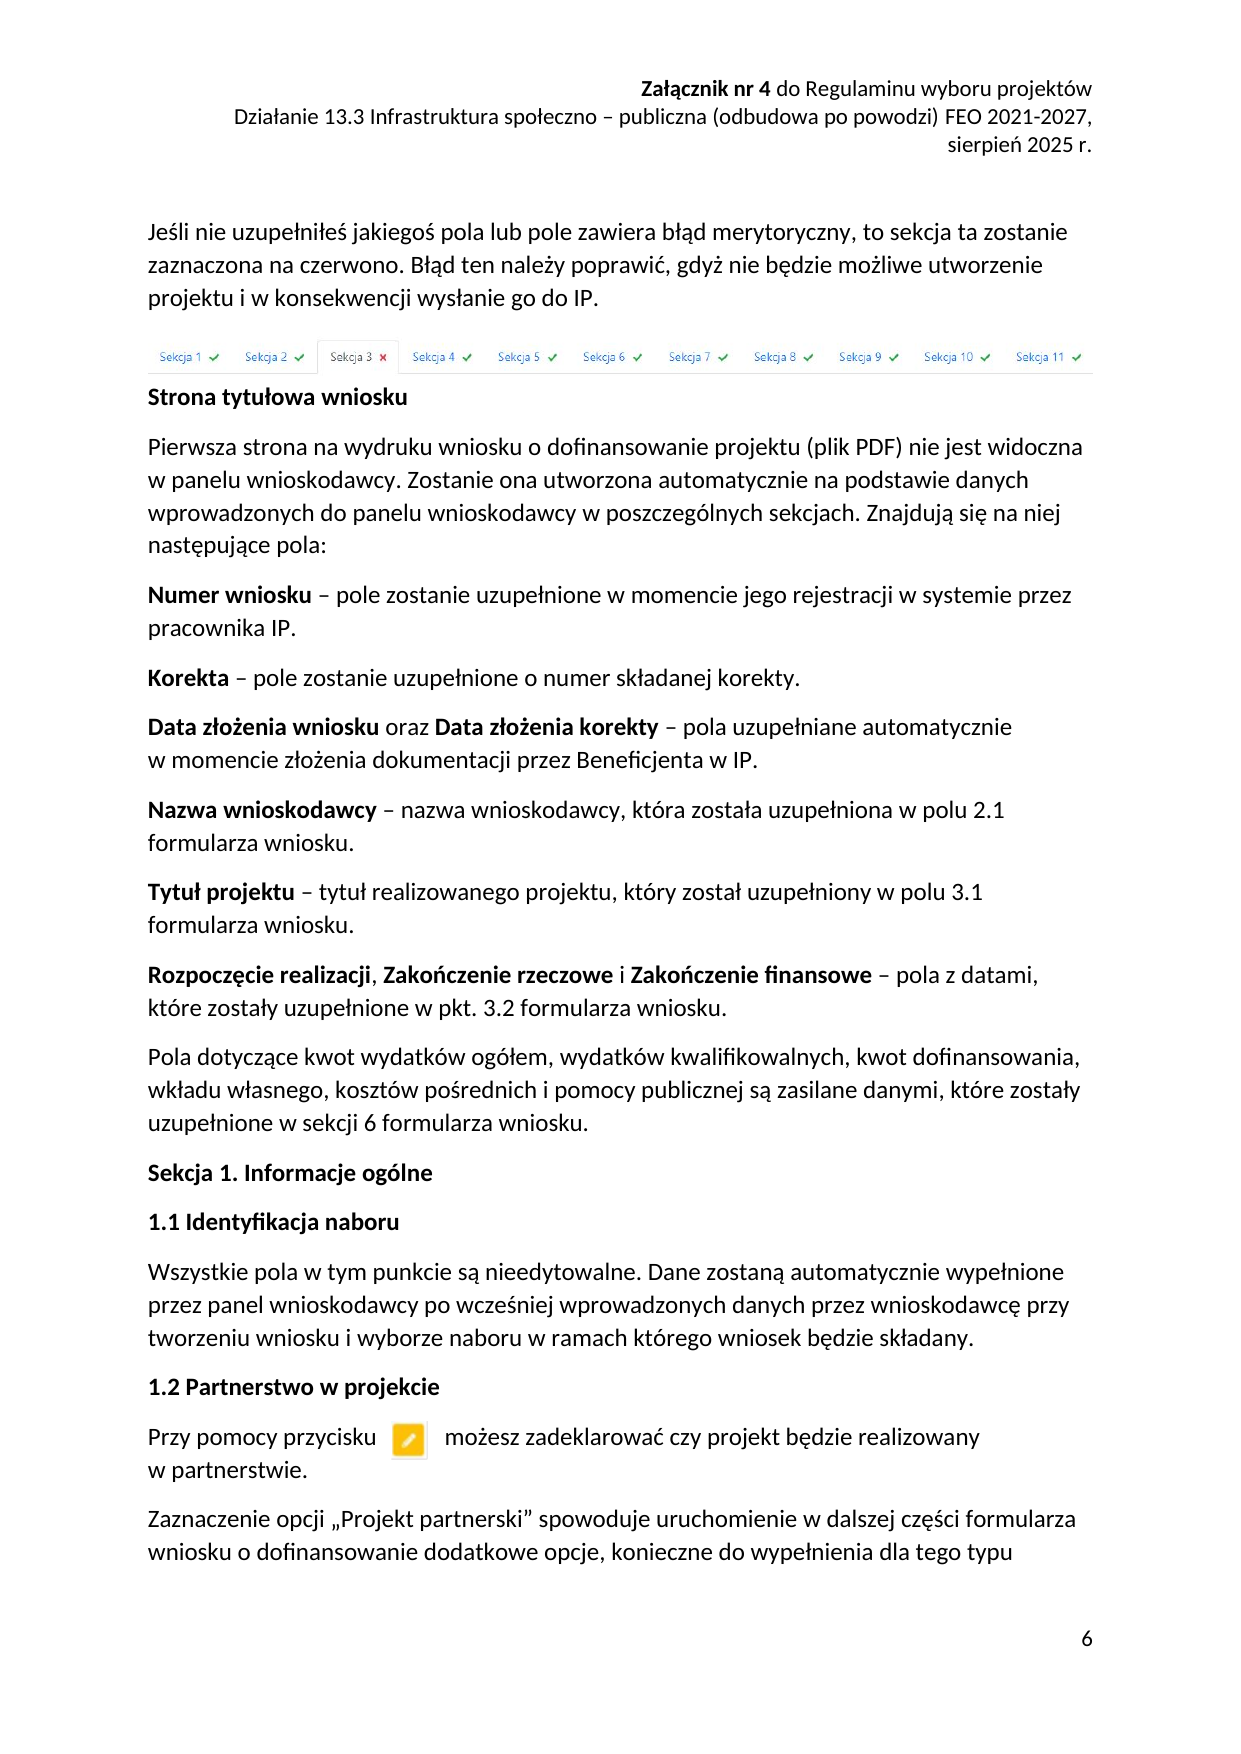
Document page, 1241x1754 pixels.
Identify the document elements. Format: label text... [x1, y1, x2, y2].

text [148, 1503, 1093, 1567]
text Wszystkie pola w tym punkcie są nieedytowalne. Dane zostaną automatycznie wypełnione przez panel wnioskodawcy po wcześniej wprowadzonych danych przez wnioskodawcę przy tworzeniu wniosku i wyborze naboru w ramach którego wniosek będzie składany. [148, 1256, 1093, 1352]
subtitle Sekcja 1. Informacje ogólne [148, 1157, 1093, 1187]
picture [391, 1421, 429, 1461]
text Numer wniosku – pole zostanie uzupełnione w momencie jego rejestracji w systemie przez pracownika IP. [148, 579, 1093, 643]
text Rozpoczęcie realizacji, Zakończenie rzeczowe i Zakończenie finansowe – pola z datami, które zostały uzupełnione w pkt. 3.2 formularza wniosku. [148, 959, 1093, 1022]
text Strona tytułowa wniosku [148, 381, 1093, 412]
text Korekta – pole zostanie uzupełnione o numer składanej korekty. [148, 662, 1093, 692]
text Tytuł projektu – tytuł realizowanego projektu, który został uzupełniony w polu 3.1 formularza wniosku. [148, 876, 1093, 940]
text Jeśli nie uzupełniłeś jakiegoś pola lub pole zawiera błąd merytoryczny, to sekcja ta zostanie zaznaczona na czerwono. Błąd ten należy poprawić, gdyż nie będzie możliwe utworzenie projektu i w konsekwencji wysłanie go do IP. [148, 216, 1093, 313]
text Pola dotyczące kwot wydatków ogółem, wydatków kwalifikowalnych, kwot dofinansowania, wkładu własnego, kosztów pośrednich i pomocy publicznej są zasilane danymi, które zostały uzupełnione w sekcji 6 formularza wniosku. [148, 1041, 1093, 1138]
subtitle 1.2 Partnerstwo w projekcie [148, 1371, 1093, 1402]
text Nazwa wnioskodawcy – nazwa wnioskodawcy, która została uzupełniona w polu 2.1 formularza wniosku. [148, 794, 1093, 857]
text Data złożenia wniosku oraz Data złożenia korekty – pola uzupełniane automatycznie w momencie złożenia dokumentacji przez Beneficjenta w IP. [148, 711, 1093, 775]
subtitle 1.1 Identyfikacja naboru [148, 1206, 1093, 1237]
text Pierwsza strona na wydruku wniosku o dofinansowanie projektu (plik PDF) nie jest widoczna w panelu wnioskodawcy. Zostanie ona utworzona automatycznie na podstawie danych wprowadzonych do panelu wnioskodawcy w poszczególnych sekcjach. Znajdują się na niej następujące pola: [148, 431, 1093, 560]
text Przy pomocy przycisku możesz zadeklarować czy projekt będzie realizowany w partnerstwie. [148, 1421, 1093, 1484]
picture [148, 329, 1093, 376]
